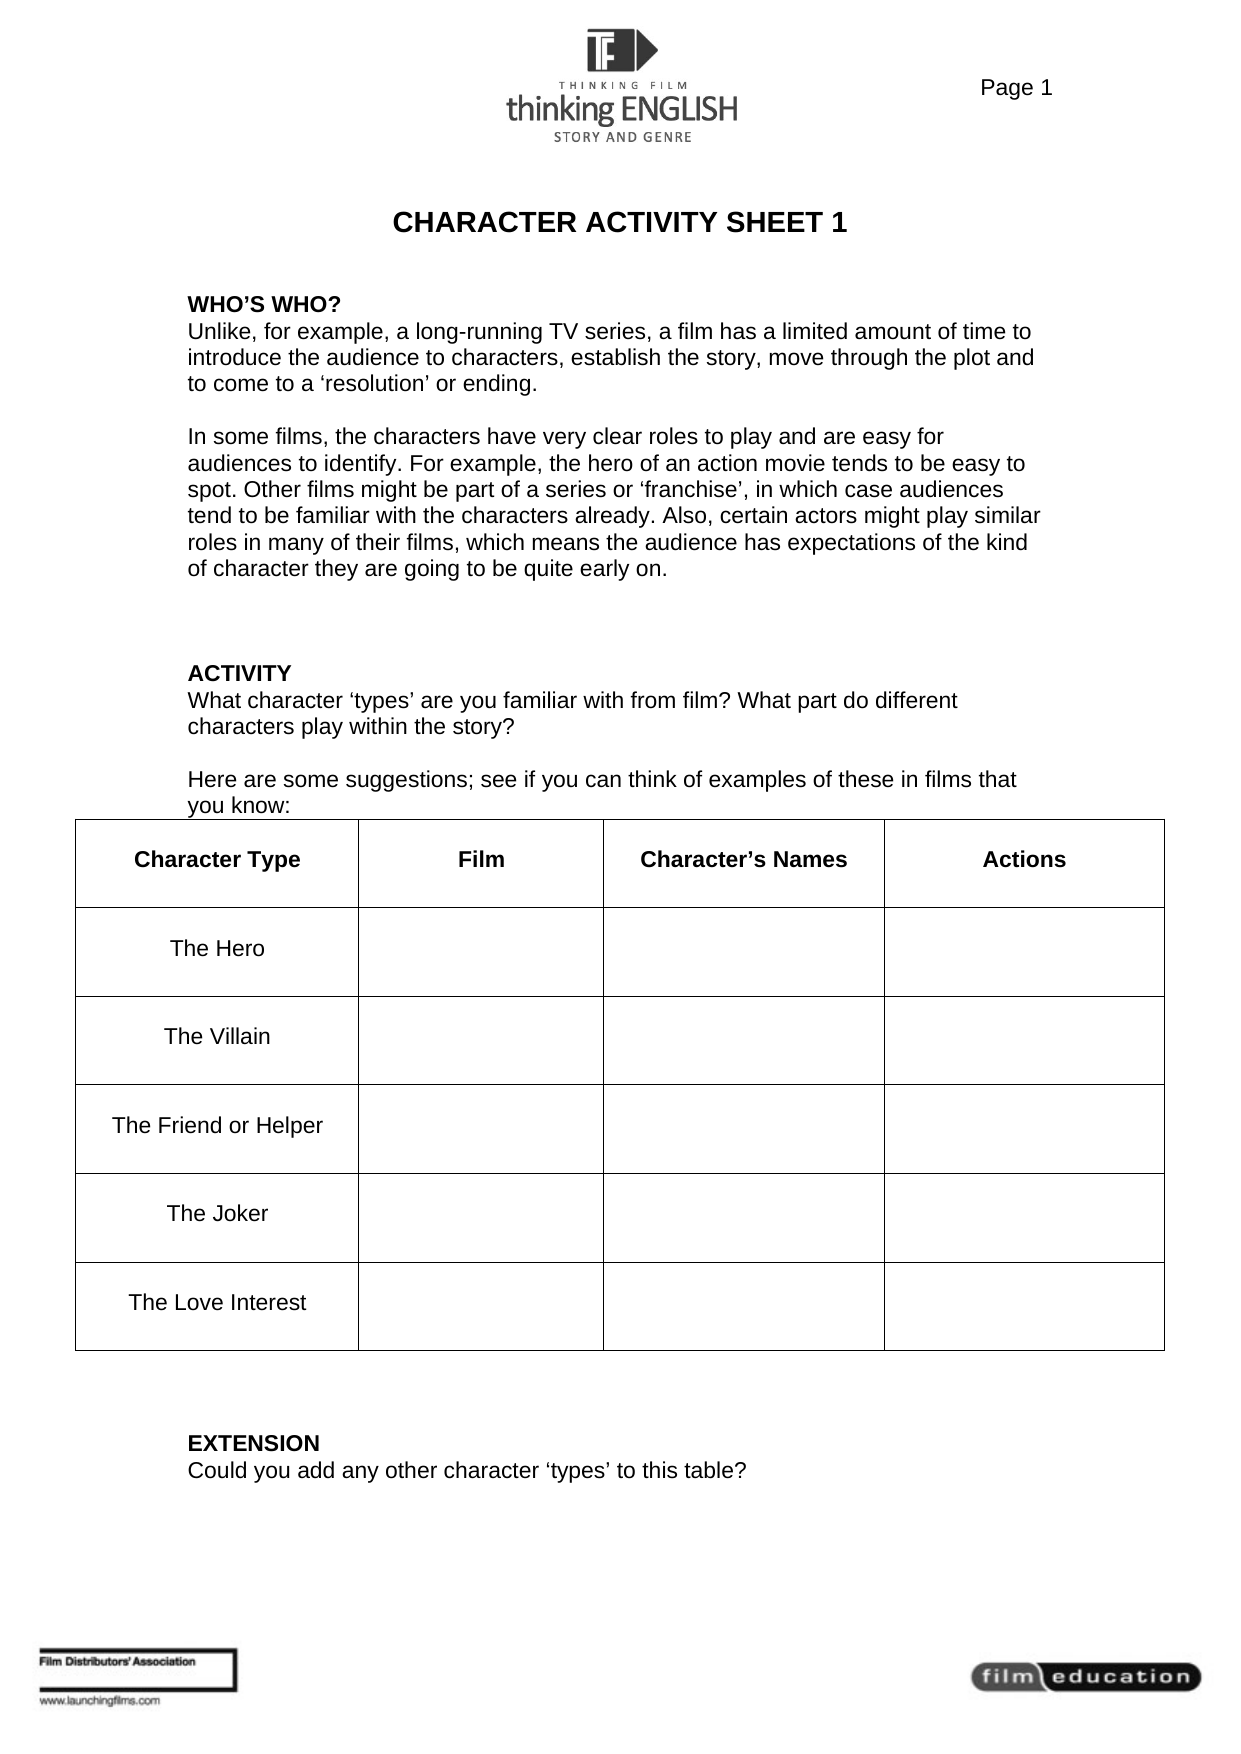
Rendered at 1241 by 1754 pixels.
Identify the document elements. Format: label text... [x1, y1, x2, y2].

table_cell [885, 908, 1164, 996]
text ACTIVITY [187, 660, 1053, 687]
table_cell [885, 1085, 1164, 1173]
picture [487, 26, 755, 146]
table_header Film [359, 820, 603, 907]
table_cell [604, 997, 884, 1084]
table_cell [604, 1085, 884, 1173]
table_cell The Hero [76, 908, 358, 996]
table_cell [885, 997, 1164, 1084]
text Unlike, for example, a long-running TV series, a film has a limited amount of time to introduce the audience to characters, establish the story, move through the plot and to come to a ‘resolution’ or ending. [187, 318, 1053, 397]
table_header Character Type [76, 820, 358, 907]
table_cell [604, 908, 884, 996]
table_cell [359, 1174, 603, 1262]
table_cell [885, 1263, 1164, 1350]
text Could you add any other character ‘types’ to this table? [187, 1457, 1053, 1483]
table_cell The Friend or Helper [76, 1085, 358, 1173]
table_cell [359, 997, 603, 1084]
table_cell [359, 1085, 603, 1173]
table_cell [359, 1263, 603, 1350]
text CHARACTER ACTIVITY SHEET 1 [187, 205, 1053, 239]
text What character ‘types’ are you familiar with from film? What part do different characters play within the story? [187, 687, 1053, 739]
table_header Character’s Names [604, 820, 884, 907]
table_cell [359, 908, 603, 996]
table_cell The Love Interest [76, 1263, 358, 1350]
text In some films, the characters have very clear roles to play and are easy for audiences to identify. For example, the hero of an action movie tends to be easy to spot. Other films might be part of a series or ‘franchise’, in which case audiences tend to be familiar with the characters already. Also, certain actors might play similar roles in many of their films, which means the audience has expectations of the kind of character they are going to be quite early on. [187, 423, 1053, 581]
table_cell [604, 1174, 884, 1262]
text EXTENSION [187, 1430, 1053, 1457]
table_cell The Villain [76, 997, 358, 1084]
text WHO’S WHO? [187, 291, 1053, 318]
table_cell [885, 1174, 1164, 1262]
table_header Actions [885, 820, 1164, 907]
picture [21, 1629, 1222, 1716]
table_cell [604, 1263, 884, 1350]
text Here are some suggestions; see if you can think of examples of these in films that you know: [187, 766, 1053, 818]
table_cell The Joker [76, 1174, 358, 1262]
